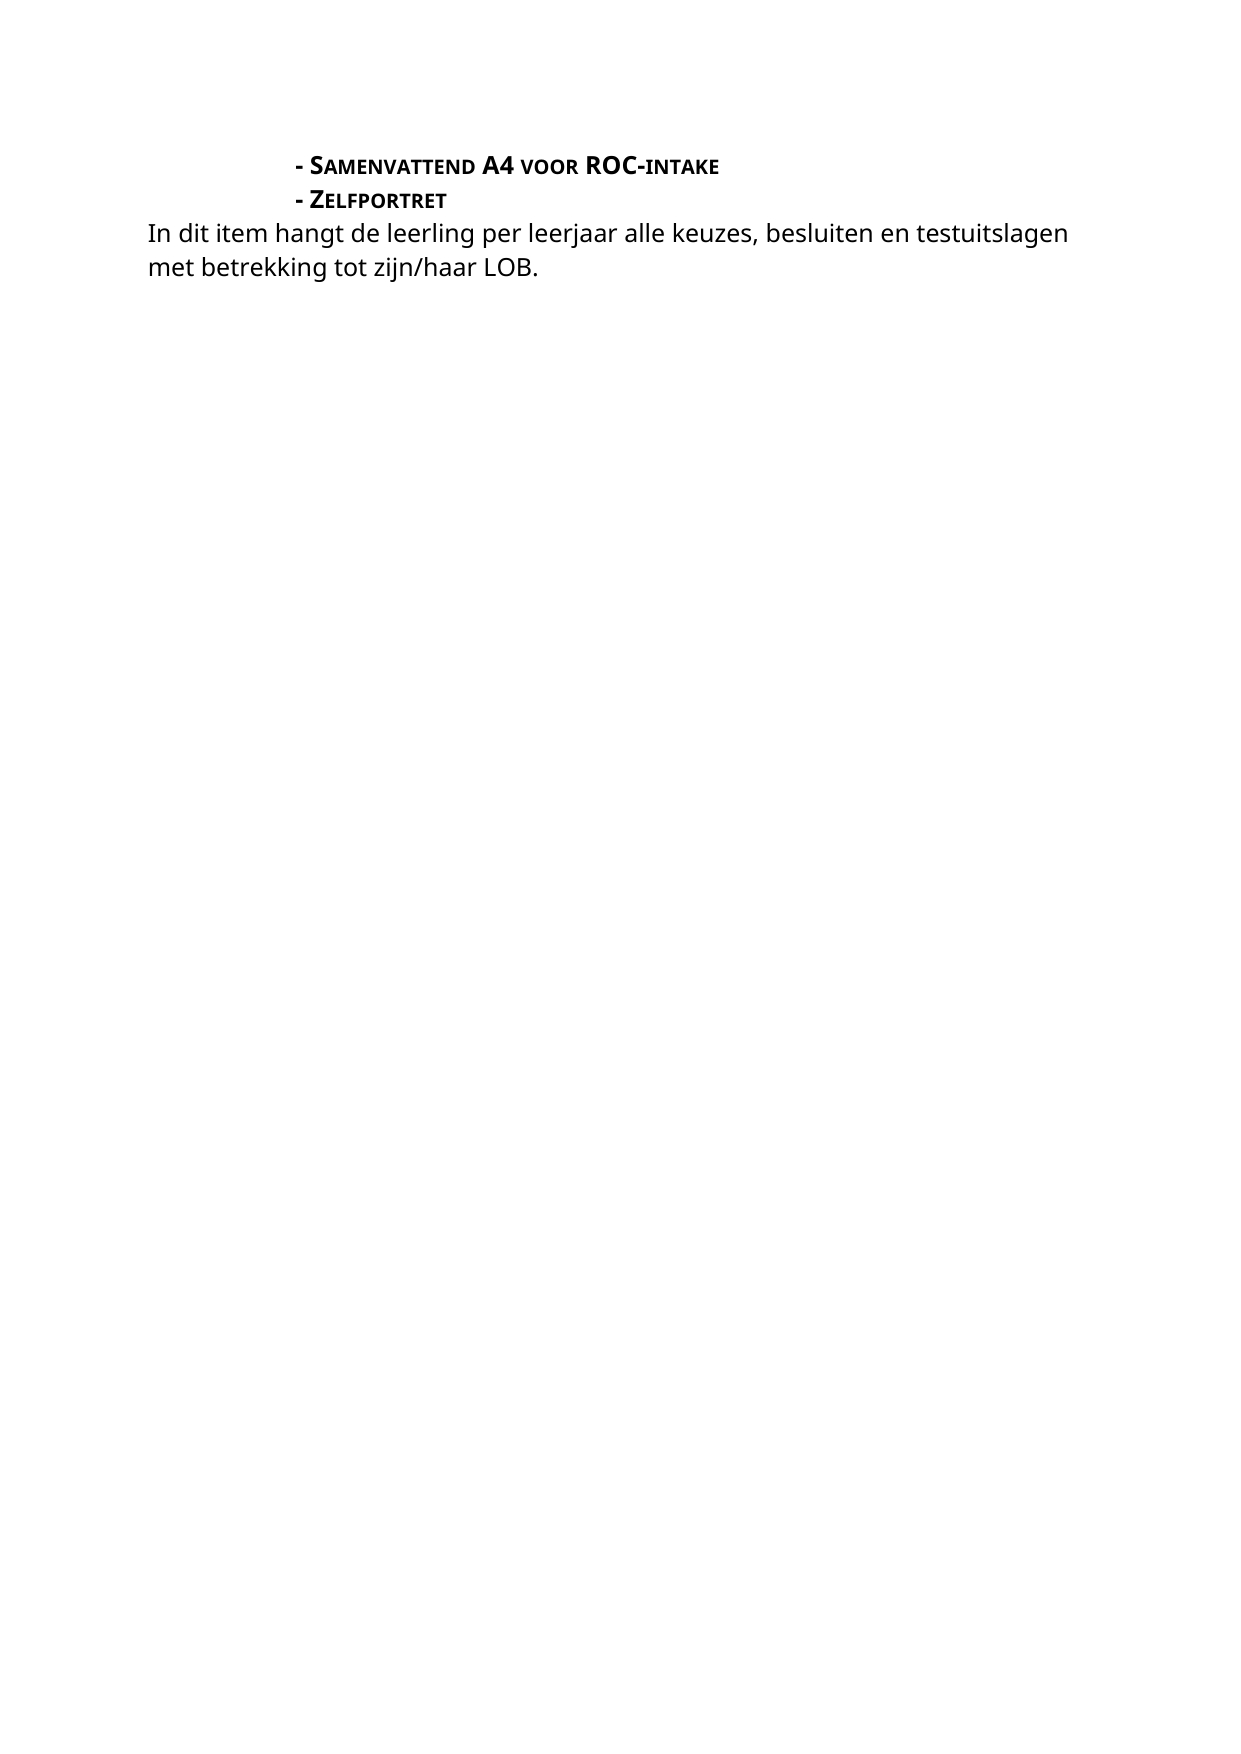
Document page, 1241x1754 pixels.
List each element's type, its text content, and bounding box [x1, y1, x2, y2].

text In dit item hangt de leerling per leerjaar alle keuzes, besluiten en testuitslagen met betrekking tot zijn/haar LOB. [148, 216, 1093, 284]
text - Samenvattend A4 voor ROC-intake [148, 148, 1093, 182]
text - Zelfportret [148, 182, 1093, 216]
